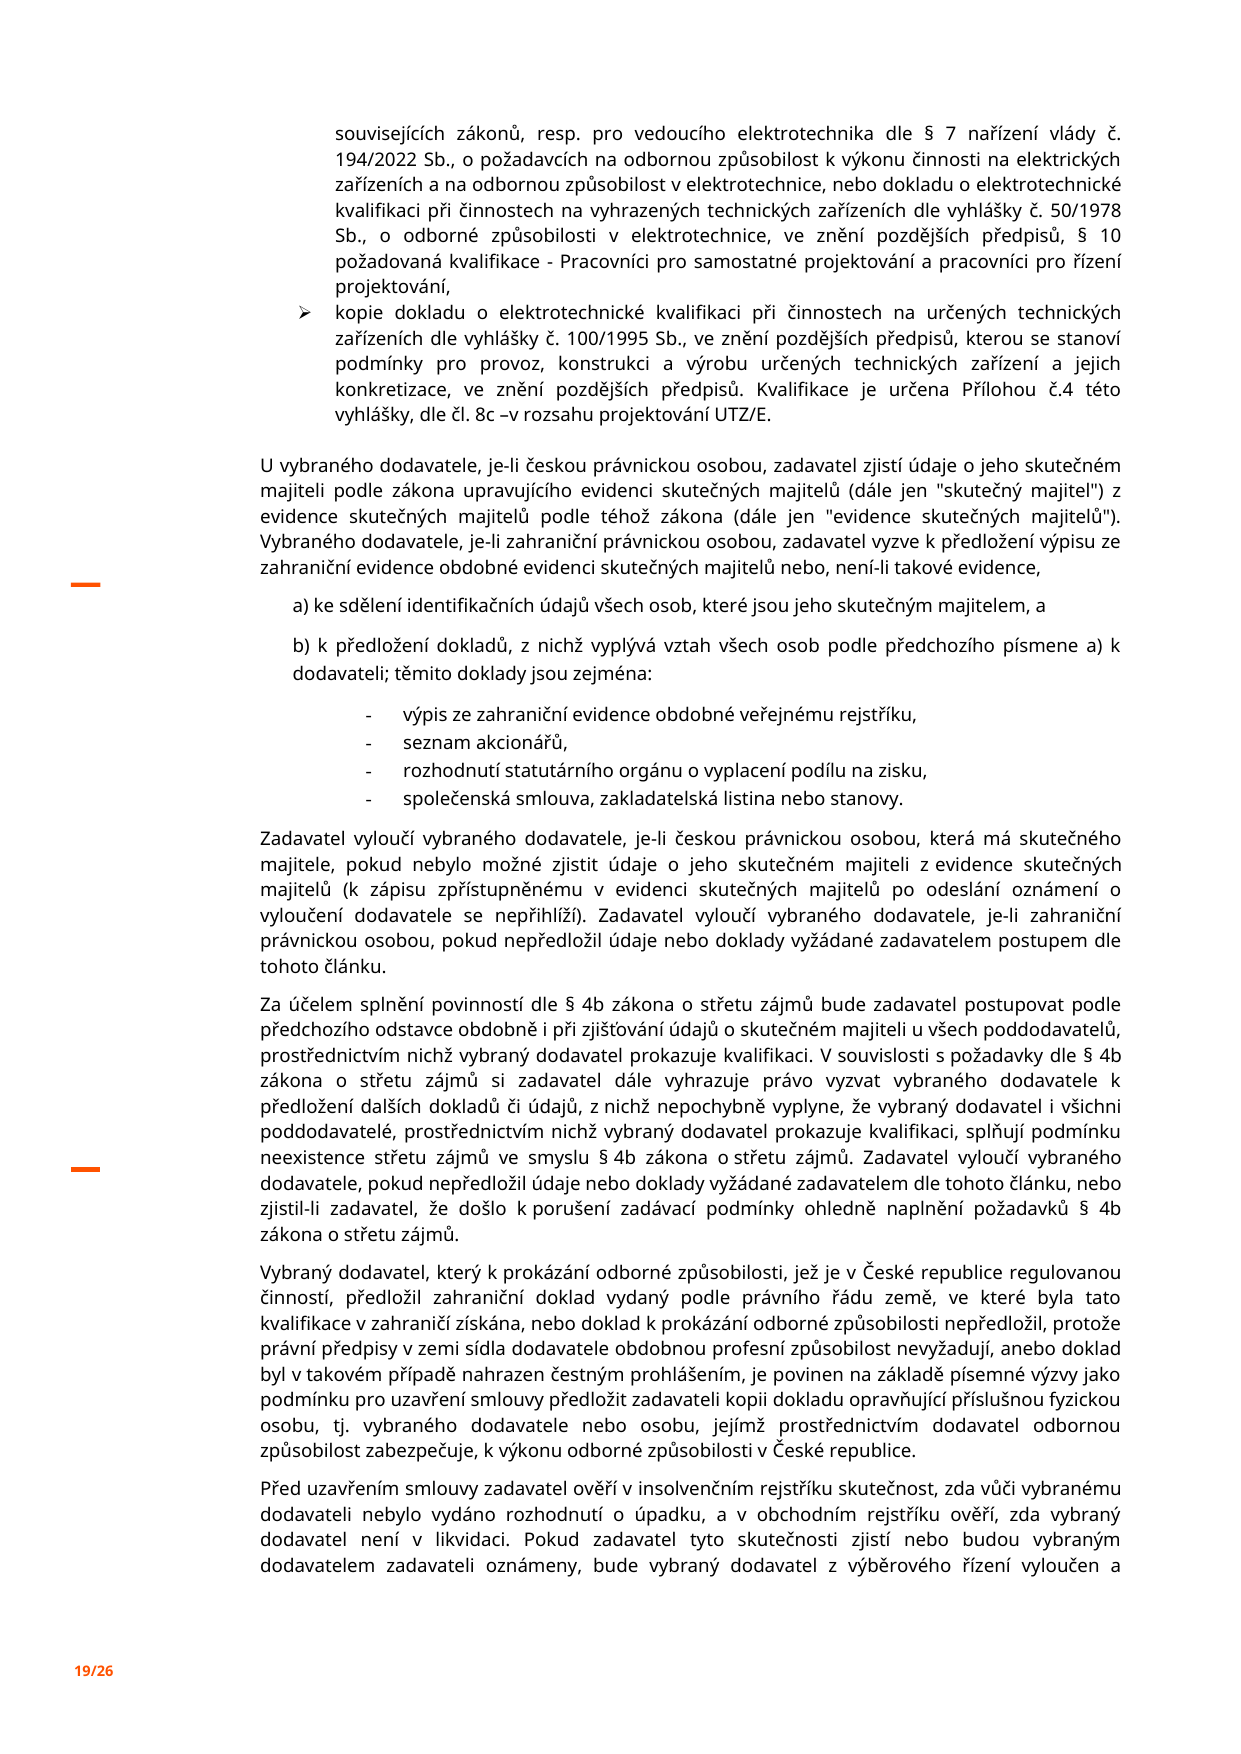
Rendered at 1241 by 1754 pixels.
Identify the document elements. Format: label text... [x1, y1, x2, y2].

list společenská smlouva, zakladatelská listina nebo stanovy. [365, 785, 1122, 811]
list seznam akcionářů, [365, 729, 1122, 754]
text b) k předložení dokladů, z nichž vyplývá vztah všech osob podle předchozího písmene a) k dodavateli; těmito doklady jsou zejména: [292, 632, 1122, 686]
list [298, 121, 1122, 299]
text U vybraného dodavatele, je-li českou právnickou osobou, zadavatel zjistí údaje o jeho skutečném majiteli podle zákona upravujícího evidenci skutečných majitelů (dále jen "skutečný majitel") z evidence skutečných majitelů podle téhož zákona (dále jen "evidence skutečných majitelů"). Vybraného dodavatele, je-li zahraniční právnickou osobou, zadavatel vyzve k předložení výpisu ze zahraniční evidence obdobné evidenci skutečných majitelů nebo, není-li takové evidence, [260, 452, 1122, 579]
text Zadavatel vyloučí vybraného dodavatele, je-li českou právnickou osobou, která má skutečného majitele, pokud nebylo možné zjistit údaje o jeho skutečném majiteli z evidence skutečných majitelů (k zápisu zpřístupněnému v evidenci skutečných majitelů po odeslání oznámení o vyloučení dodavatele se nepřihlíží). Zadavatel vyloučí vybraného dodavatele, je-li zahraniční právnickou osobou, pokud nepředložil údaje nebo doklady vyžádané zadavatelem postupem dle tohoto článku. [260, 826, 1122, 979]
list kopie dokladu o elektrotechnické kvalifikaci při činnostech na určených technických zařízeních dle vyhlášky č. 100/1995 Sb., ve znění pozdějších předpisů, kterou se stanoví podmínky pro provoz, konstrukci a výrobu určených technických zařízení a jejich konkretizace, ve znění pozdějších předpisů. Kvalifikace je určena Přílohou č.4 této vyhlášky, dle čl. 8c –v rozsahu projektování UTZ/E. [297, 299, 1122, 427]
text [260, 1476, 1122, 1578]
text Za účelem splnění povinností dle § 4b zákona o střetu zájmů bude zadavatel postupovat podle předchozího odstavce obdobně i při zjišťování údajů o skutečném majiteli u všech poddodavatelů, prostřednictvím nichž vybraný dodavatel prokazuje kvalifikaci. V souvislosti s požadavky dle § 4b zákona o střetu zájmů si zadavatel dále vyhrazuje právo vyzvat vybraného dodavatele k předložení dalších dokladů či údajů, z nichž nepochybně vyplyne, že vybraný dodavatel i všichni poddodavatelé, prostřednictvím nichž vybraný dodavatel prokazuje kvalifikaci, splňují podmínku neexistence střetu zájmů ve smyslu § 4b zákona o střetu zájmů. Zadavatel vyloučí vybraného dodavatele, pokud nepředložil údaje nebo doklady vyžádané zadavatelem dle tohoto článku, nebo zjistil-li zadavatel, že došlo k porušení zadávací podmínky ohledně naplnění požadavků § 4b zákona o střetu zájmů. [260, 991, 1122, 1246]
list rozhodnutí statutárního orgánu o vyplacení podílu na zisku, [365, 757, 1122, 783]
text a) ke sdělení identifikačních údajů všech osob, které jsou jeho skutečným majitelem, a [292, 592, 1122, 617]
list výpis ze zahraniční evidence obdobné veřejnému rejstříku, [365, 701, 1122, 727]
text Vybraný dodavatel, který k prokázání odborné způsobilosti, jež je v České republice regulovanou činností, předložil zahraniční doklad vydaný podle právního řádu země, ve které byla tato kvalifikace v zahraničí získána, nebo doklad k prokázání odborné způsobilosti nepředložil, protože právní předpisy v zemi sídla dodavatele obdobnou profesní způsobilost nevyžadují, anebo doklad byl v takovém případě nahrazen čestným prohlášením, je povinen na základě písemné výzvy jako podmínku pro uzavření smlouvy předložit zadavateli kopii dokladu opravňující příslušnou fyzickou osobu, tj. vybraného dodavatele nebo osobu, jejímž prostřednictvím dodavatel odbornou způsobilost zabezpečuje, k výkonu odborné způsobilosti v České republice. [260, 1259, 1122, 1463]
